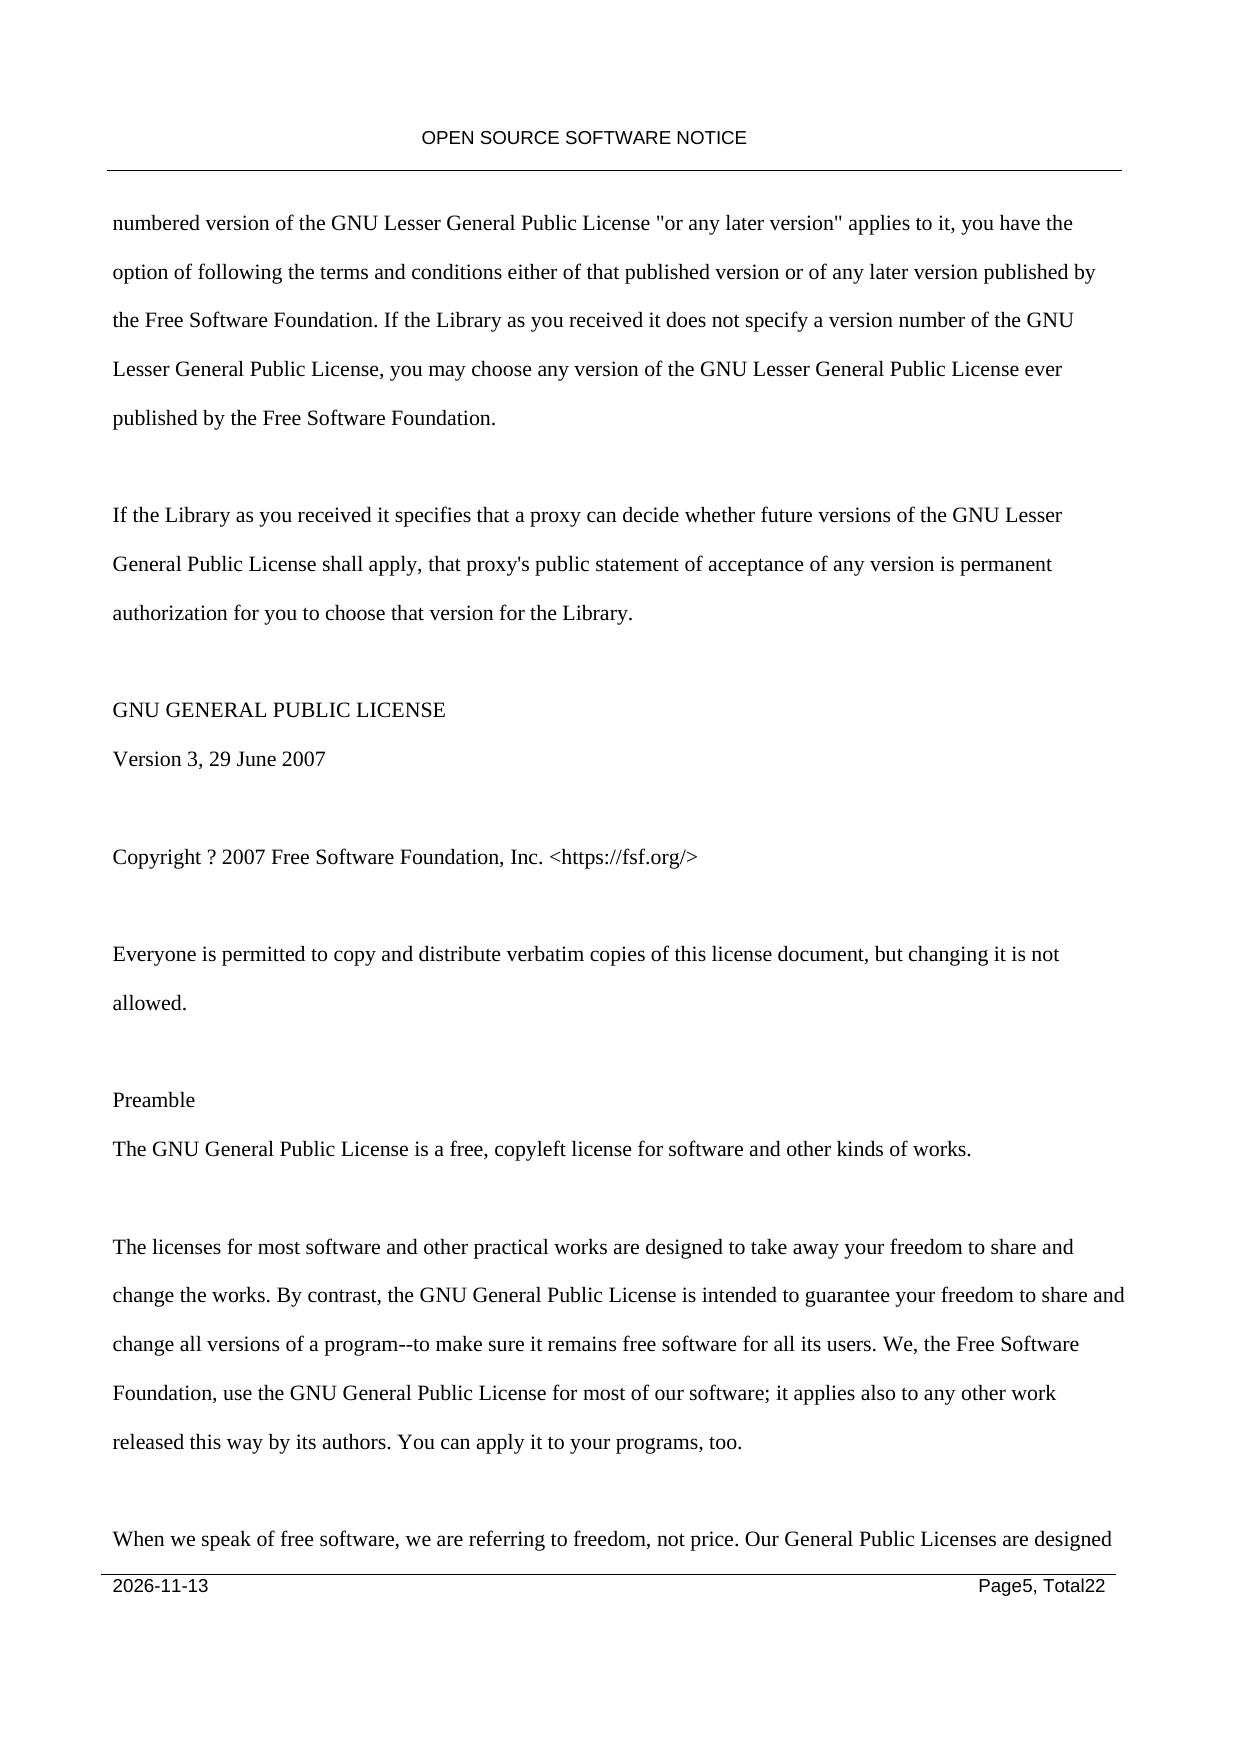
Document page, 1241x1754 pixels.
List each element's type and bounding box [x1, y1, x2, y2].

text [112, 206, 1128, 1555]
